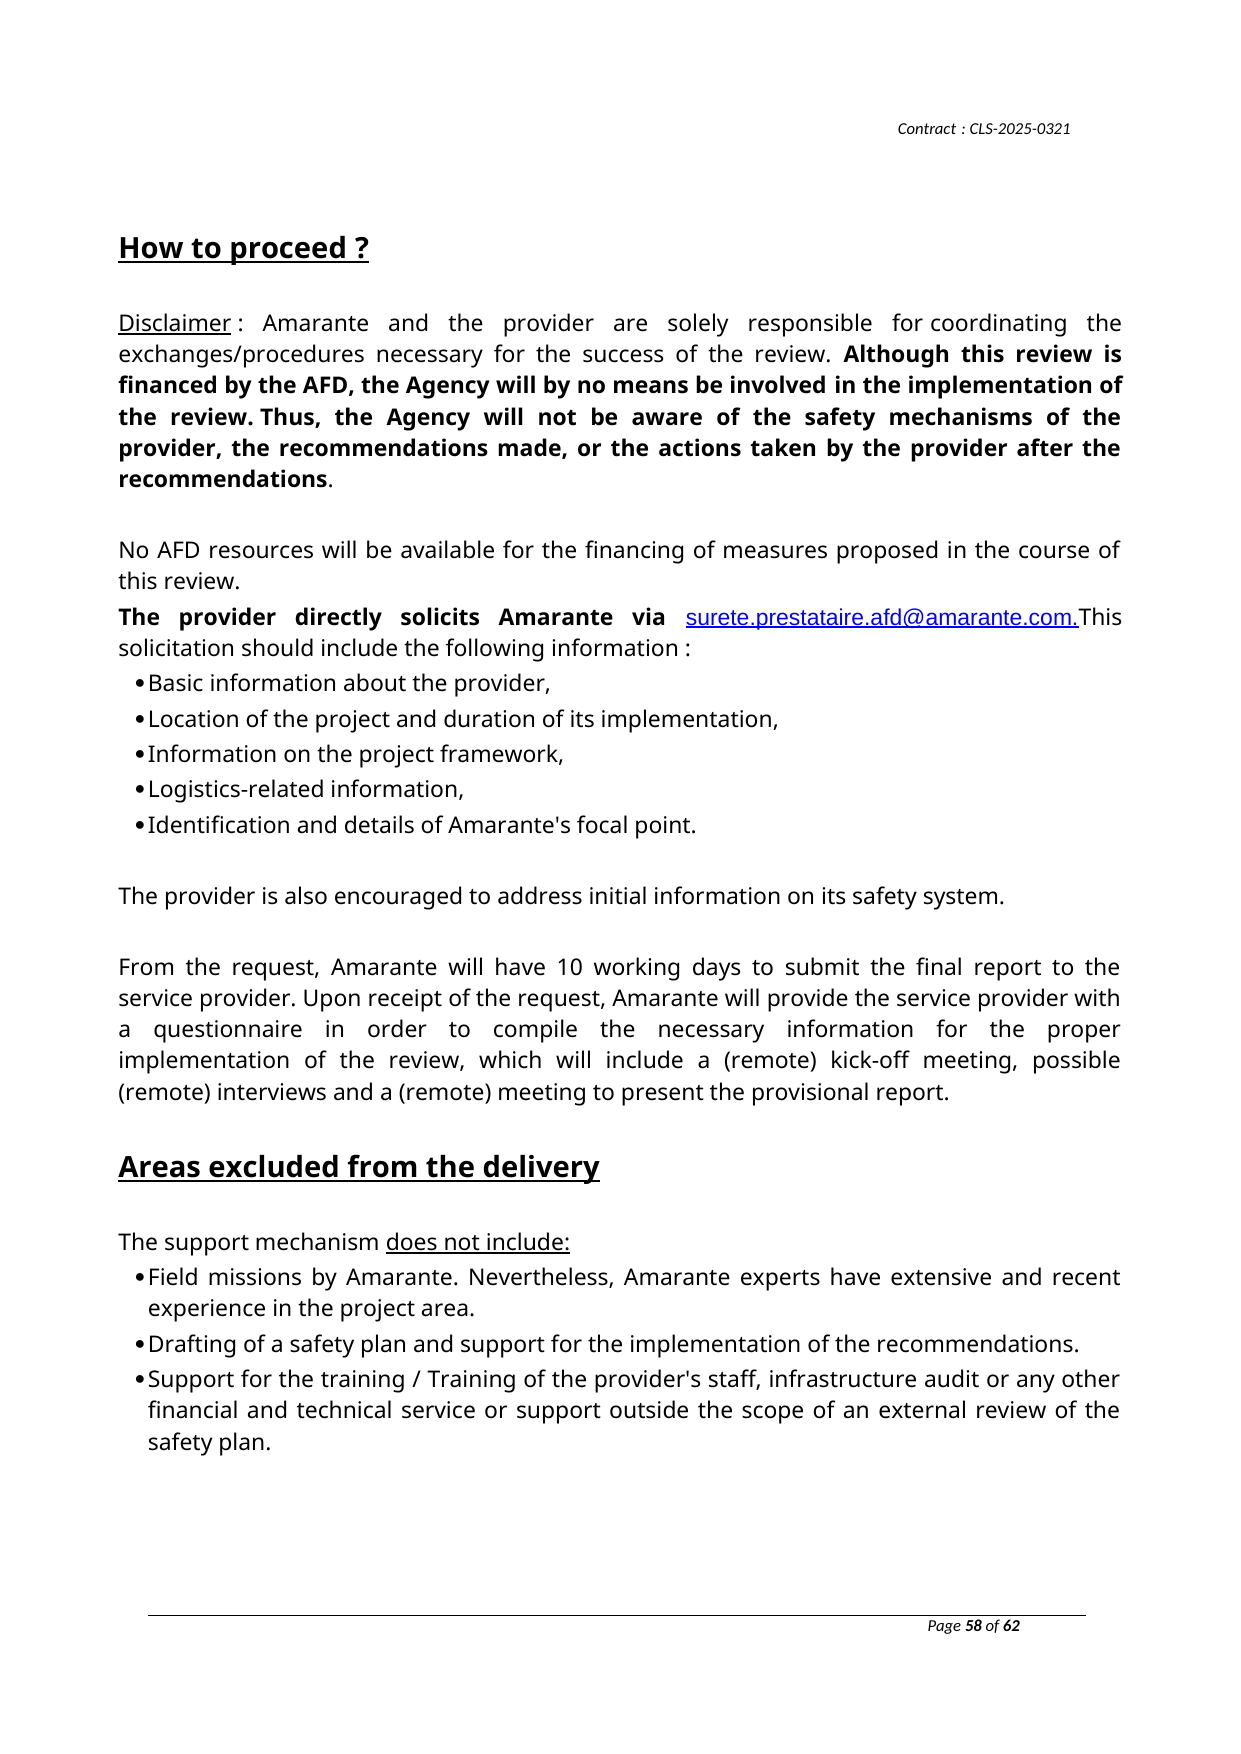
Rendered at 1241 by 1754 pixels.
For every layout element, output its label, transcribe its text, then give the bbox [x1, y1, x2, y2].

text From the request, Amarante will have 10 working days to submit the final report to the service provider. Upon receipt of the request, Amarante will provide the service provider with a questionnaire in order to compile the necessary information for the proper implementation of the review, which will include a (remote) kick-off meeting, possible (remote) interviews and a (remote) meeting to present the provisional report. [118, 950, 1122, 1107]
text Areas excluded from the delivery [118, 1146, 1122, 1186]
list Logistics-related information, [136, 773, 1122, 804]
list Information on the project framework, [136, 738, 1122, 769]
text The provider is also encouraged to address initial information on its safety system. [118, 879, 1122, 911]
list Field missions by Amarante. Nevertheless, Amarante experts have extensive and recent experience in the project area. [136, 1261, 1122, 1323]
list Basic information about the provider, [136, 667, 1122, 698]
list Drafting of a safety plan and support for the implementation of the recommendations. [136, 1328, 1122, 1359]
list Support for the training / Training of the provider's staff, infrastructure audit or any other financial and technical service or support outside the scope of an external review of the safety plan. [136, 1363, 1122, 1457]
text How to proceed ? [118, 227, 1122, 267]
list Location of the project and duration of its implementation, [136, 702, 1122, 734]
text Disclaimer : Amarante and the provider are solely responsible for coordinating the exchanges/procedures necessary for the success of the review. Although this review is financed by the AFD, the Agency will by no means be involved in the implementation of the review. Thus, the Agency will not be aware of the safety mechanisms of the provider, the recommendations made, or the actions taken by the provider after the recommendations. [118, 307, 1122, 494]
list Identification and details of Amarante's focal point. [136, 809, 1122, 840]
text The support mechanism does not include: [118, 1226, 1122, 1257]
text No AFD resources will be available for the financing of measures proposed in the course of this review. [118, 534, 1122, 596]
text The provider directly solicits Amarante via surete.prestataire.afd@amarante.com.This solicitation should include the following information : [118, 600, 1122, 663]
